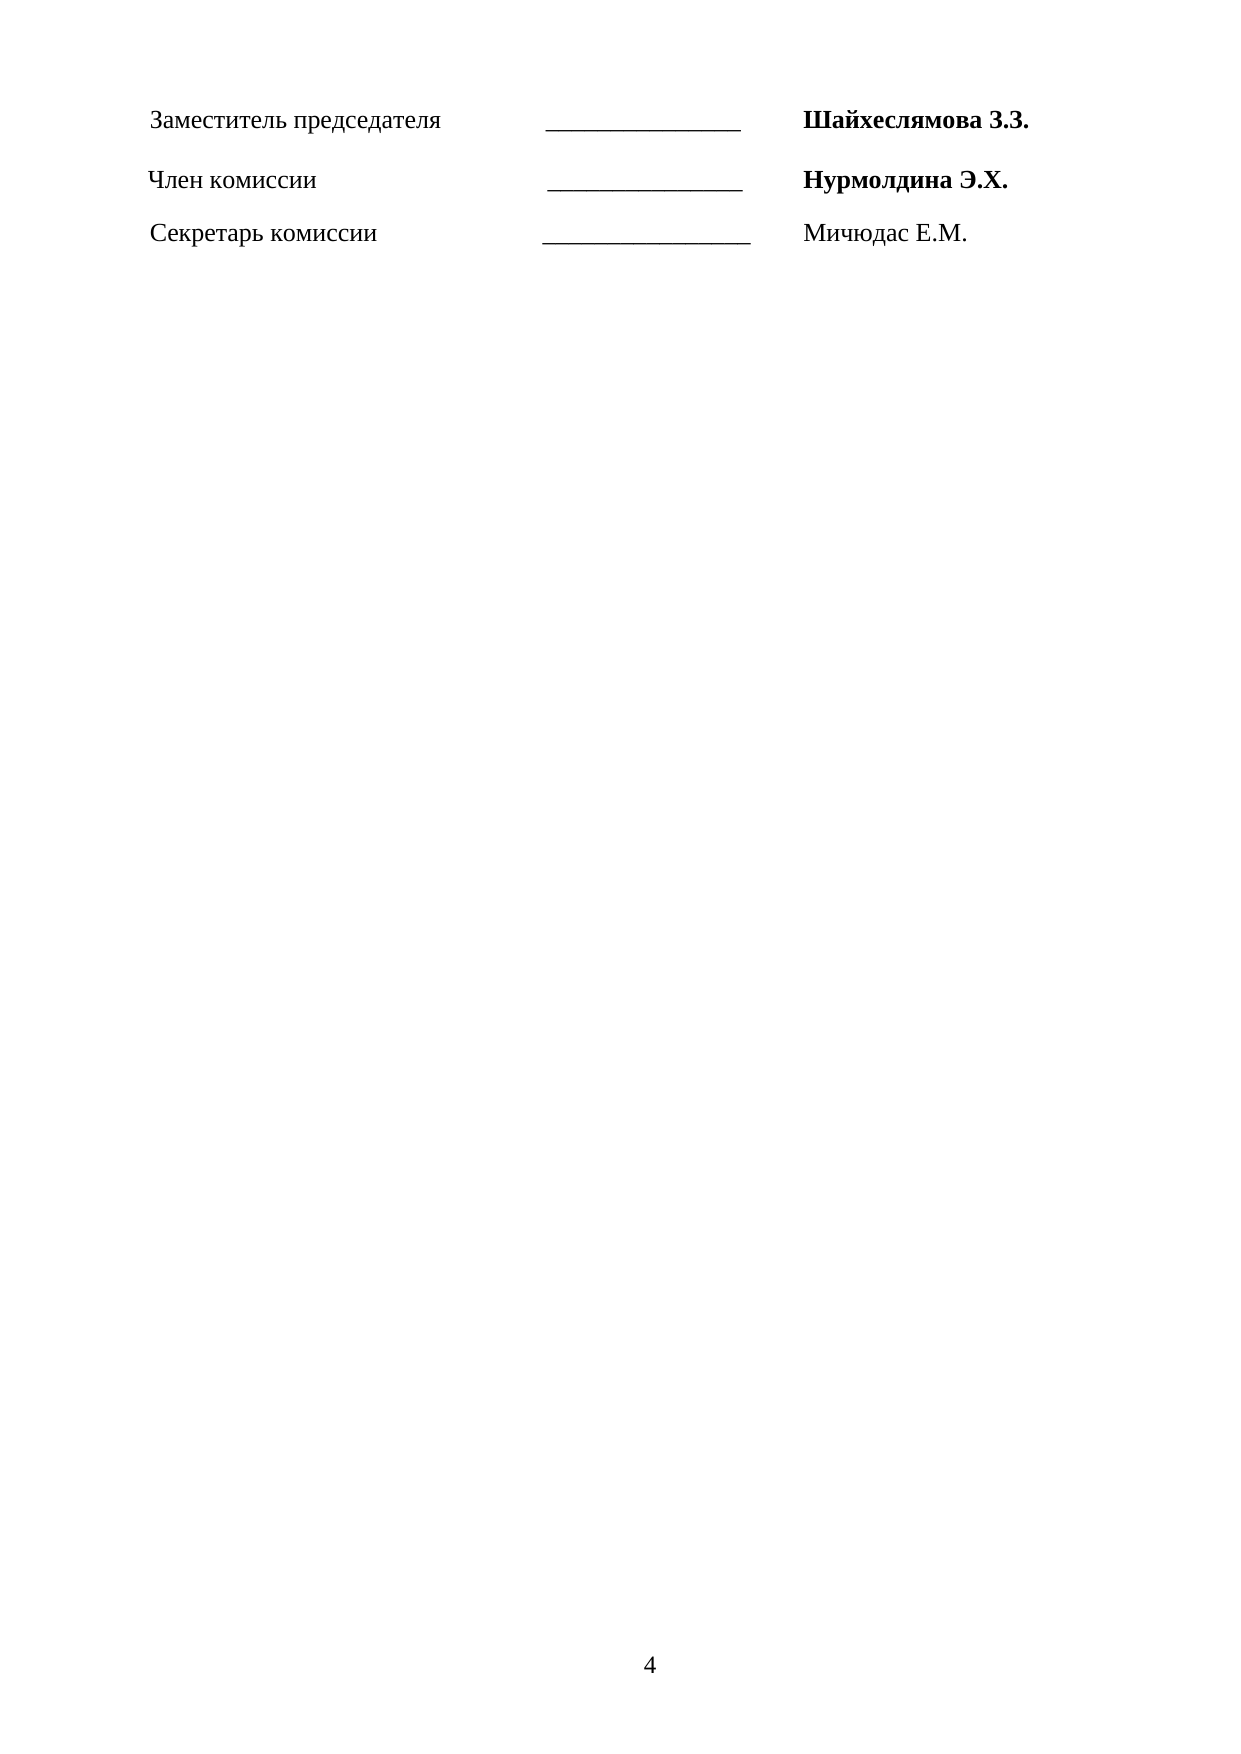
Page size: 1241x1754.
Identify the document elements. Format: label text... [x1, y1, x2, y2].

table_cell Заместитель председателя [125, 104, 504, 164]
table_cell Мичюдас Е.М. [792, 217, 1089, 262]
table_cell Член комиссии [125, 164, 504, 217]
table_cell ________________ [504, 217, 792, 262]
table_cell Секретарь комиссии [125, 217, 504, 262]
table_cell Нурмолдина Э.Х. [792, 164, 1089, 217]
table_cell _______________ [504, 104, 792, 164]
table_cell Шайхеслямова З.З. [792, 104, 1089, 164]
table_cell _______________ [504, 164, 792, 217]
